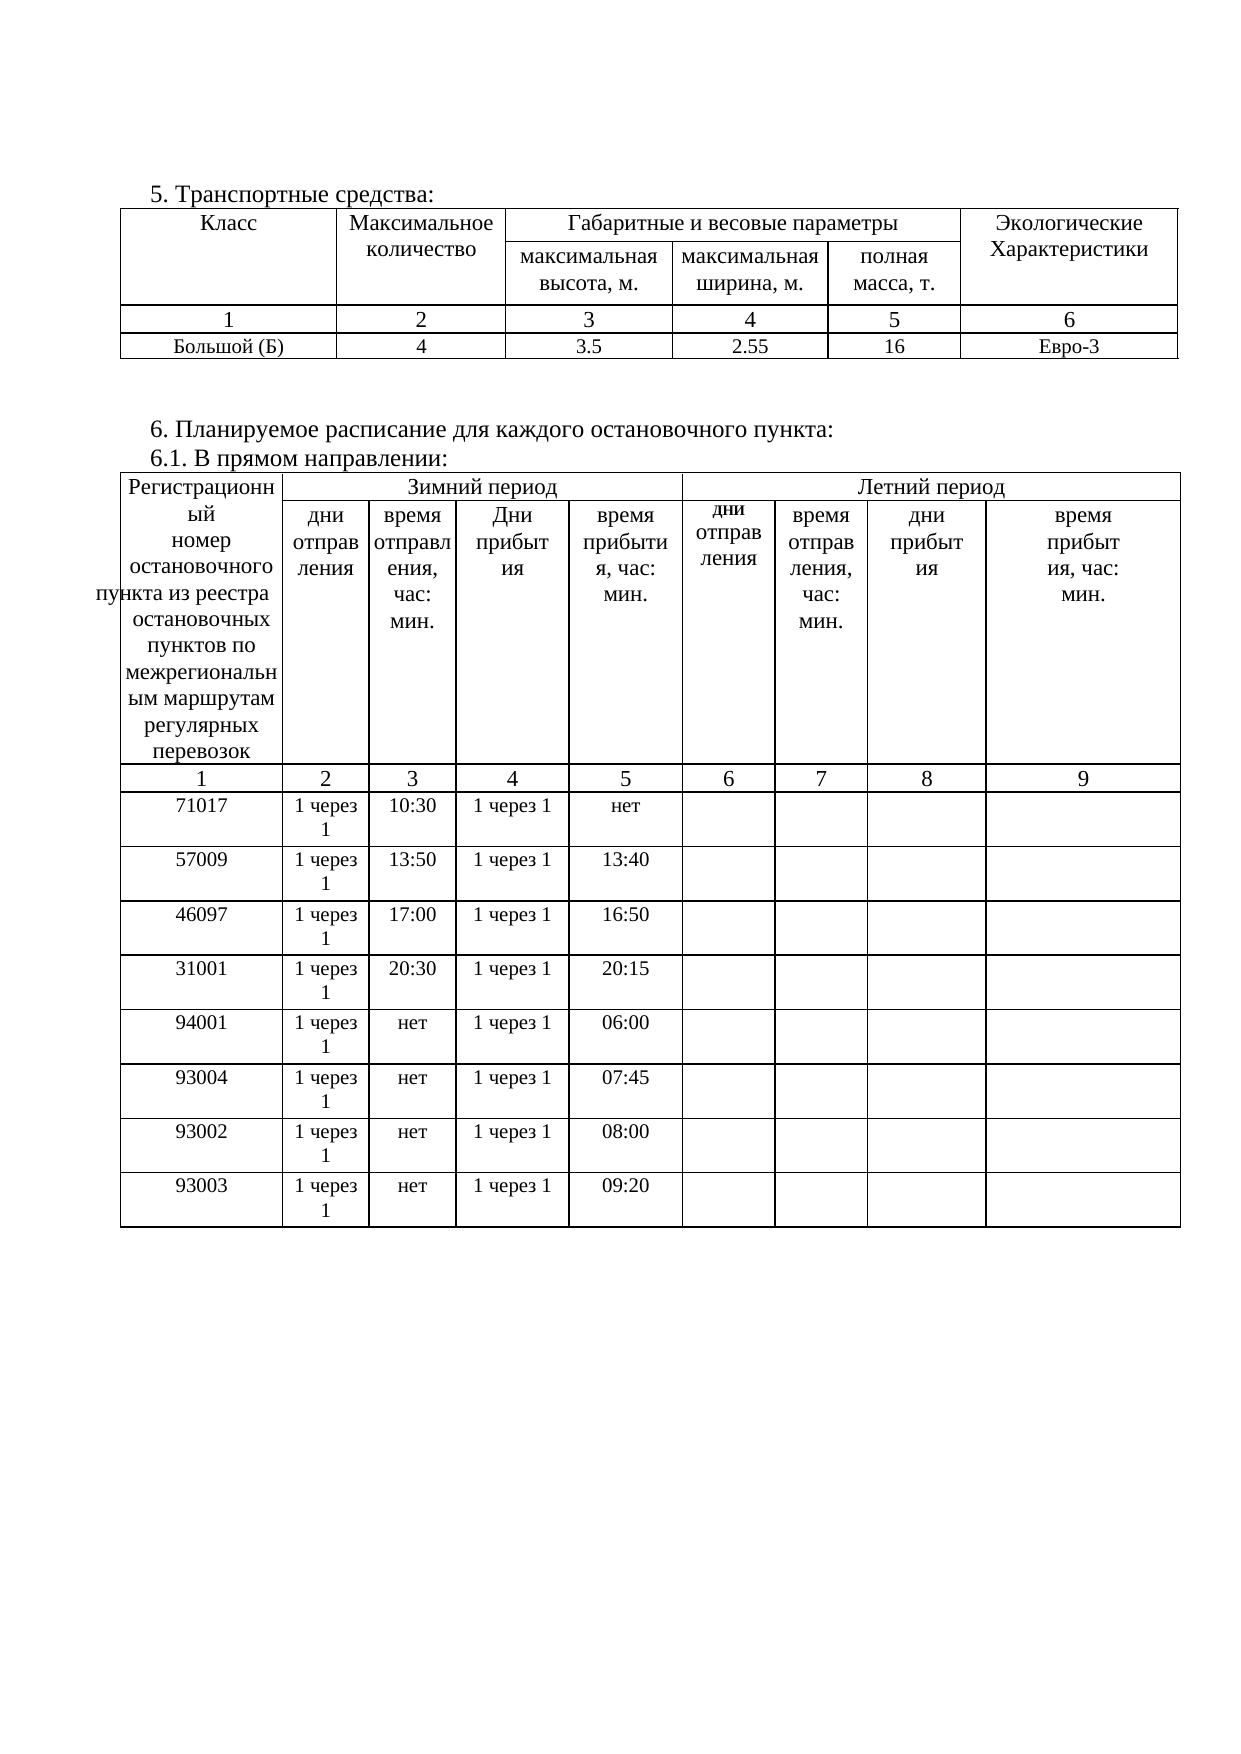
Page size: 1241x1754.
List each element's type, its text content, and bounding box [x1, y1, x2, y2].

table_header Габаритные и весовые параметры [506, 209, 960, 241]
table_cell 2 [337, 306, 505, 332]
table_cell дни отправ ления [283, 501, 368, 763]
table_cell 4 [337, 334, 505, 358]
table_cell 3.5 [506, 334, 672, 358]
table_cell 94001 [121, 1010, 282, 1063]
table_cell [987, 902, 1180, 954]
table_cell 13:40 [570, 847, 682, 900]
table_cell [868, 1010, 985, 1063]
table_cell нет [370, 1065, 455, 1117]
table_cell 6 [683, 765, 774, 791]
table_cell нет [570, 793, 682, 846]
table_cell [987, 1119, 1180, 1172]
table_cell 1 через 1 [283, 1065, 368, 1117]
table_cell время прибыти я, час: мин. [570, 501, 682, 763]
table_cell 1 через 1 [457, 956, 568, 1009]
table_cell полная масса, т. [829, 242, 960, 304]
table_cell [776, 956, 867, 1009]
table_cell 1 через 1 [457, 1010, 568, 1063]
table_cell [683, 1010, 774, 1063]
table_cell 9 [987, 765, 1180, 791]
table_header Экологические Характеристики [961, 209, 1177, 304]
table_cell 3 [506, 306, 672, 332]
table_cell [776, 793, 867, 846]
table_cell 1 через 1 [457, 793, 568, 846]
table_cell 16 [829, 334, 960, 358]
table_cell 4 [673, 306, 827, 332]
table_cell 1 через 1 [283, 1173, 368, 1226]
table_cell [987, 1065, 1180, 1117]
table_cell 46097 [121, 902, 282, 954]
table_cell 7 [776, 765, 867, 791]
table_cell 07:45 [570, 1065, 682, 1117]
table_cell [683, 1065, 774, 1117]
table_cell 6 [961, 306, 1177, 332]
table_cell [987, 793, 1180, 846]
table_cell [776, 1173, 867, 1226]
table_cell 09:20 [570, 1173, 682, 1226]
table_cell [776, 1010, 867, 1063]
table_cell 13:50 [370, 847, 455, 900]
table_cell время прибыт ия, час: мин. [987, 501, 1180, 763]
table_cell 71017 [121, 793, 282, 846]
table_cell 8 [868, 765, 985, 791]
table_cell дни прибыт ия [868, 501, 985, 763]
table_cell [683, 902, 774, 954]
table_cell [987, 1010, 1180, 1063]
table_header Класс [121, 209, 336, 304]
table_cell 93004 [121, 1065, 282, 1117]
table_cell [987, 847, 1180, 900]
table_cell 20:30 [370, 956, 455, 1009]
table_cell 06:00 [570, 1010, 682, 1063]
text 5. Транспортные средства: [150, 179, 1090, 207]
table_cell [683, 847, 774, 900]
table_cell 08:00 [570, 1119, 682, 1172]
table_cell 93002 [121, 1119, 282, 1172]
table_cell [868, 956, 985, 1009]
table_cell 31001 [121, 956, 282, 1009]
table_cell время отправл ения, час: мин. [370, 501, 455, 763]
table_cell время отправ ления, час: мин. [776, 501, 867, 763]
table_cell 57009 [121, 847, 282, 900]
table_cell Евро-3 [961, 334, 1177, 358]
table_cell [776, 902, 867, 954]
table_cell 10:30 [370, 793, 455, 846]
table_cell 2.55 [673, 334, 827, 358]
table_cell [868, 1065, 985, 1117]
table_cell Большой (Б) [121, 334, 336, 358]
table_header Зимний период [283, 473, 682, 500]
table_cell [868, 847, 985, 900]
table_cell 1 через 1 [457, 1065, 568, 1117]
table_cell [868, 1119, 985, 1172]
table_cell 1 через 1 [283, 902, 368, 954]
text 6.1. В прямом направлении: [150, 443, 1090, 472]
table_cell 1 через 1 [283, 956, 368, 1009]
table_header Регистрационный номер остановочного пункта из реестра остановочных пунктов по межрегиональным маршрутам регулярных перевозок [121, 473, 282, 763]
table_cell [683, 1173, 774, 1226]
table_cell 2 [283, 765, 368, 791]
table_cell 1 [121, 306, 336, 332]
table_cell 5 [829, 306, 960, 332]
table_cell 5 [570, 765, 682, 791]
table_cell 93003 [121, 1173, 282, 1226]
table_cell 1 через 1 [283, 793, 368, 846]
table_header Максимальное количество [337, 209, 505, 304]
table_cell нет [370, 1173, 455, 1226]
table_cell 1 через 1 [457, 1119, 568, 1172]
table_cell 1 через 1 [457, 902, 568, 954]
table_cell максимальная высота, м. [506, 242, 672, 304]
table_cell [776, 1065, 867, 1117]
table_cell [683, 793, 774, 846]
table_cell нет [370, 1119, 455, 1172]
table_cell 17:00 [370, 902, 455, 954]
table_cell [683, 1119, 774, 1172]
table_cell 1 через 1 [457, 847, 568, 900]
table_cell 1 через 1 [283, 847, 368, 900]
text 6. Планируемое расписание для каждого остановочного пункта: [150, 414, 1090, 443]
table_cell [868, 1173, 985, 1226]
table_cell 3 [370, 765, 455, 791]
table_cell 1 через 1 [283, 1010, 368, 1063]
table_cell [776, 1119, 867, 1172]
table_cell ДНИ отправ ления [683, 501, 774, 763]
table_cell [683, 956, 774, 1009]
table_cell [987, 956, 1180, 1009]
table_cell 1 через 1 [283, 1119, 368, 1172]
table_cell нет [370, 1010, 455, 1063]
table_cell Дни прибыт ия [457, 501, 568, 763]
table_cell 16:50 [570, 902, 682, 954]
table_cell [776, 847, 867, 900]
table_cell [868, 793, 985, 846]
table_cell 4 [457, 765, 568, 791]
table_cell 1 [121, 765, 282, 791]
table_cell 1 через 1 [457, 1173, 568, 1226]
table_cell [987, 1173, 1180, 1226]
table_cell максимальная ширина, м. [673, 242, 827, 304]
table_cell [868, 902, 985, 954]
table_header Летний период [683, 473, 1180, 500]
table_cell 20:15 [570, 956, 682, 1009]
